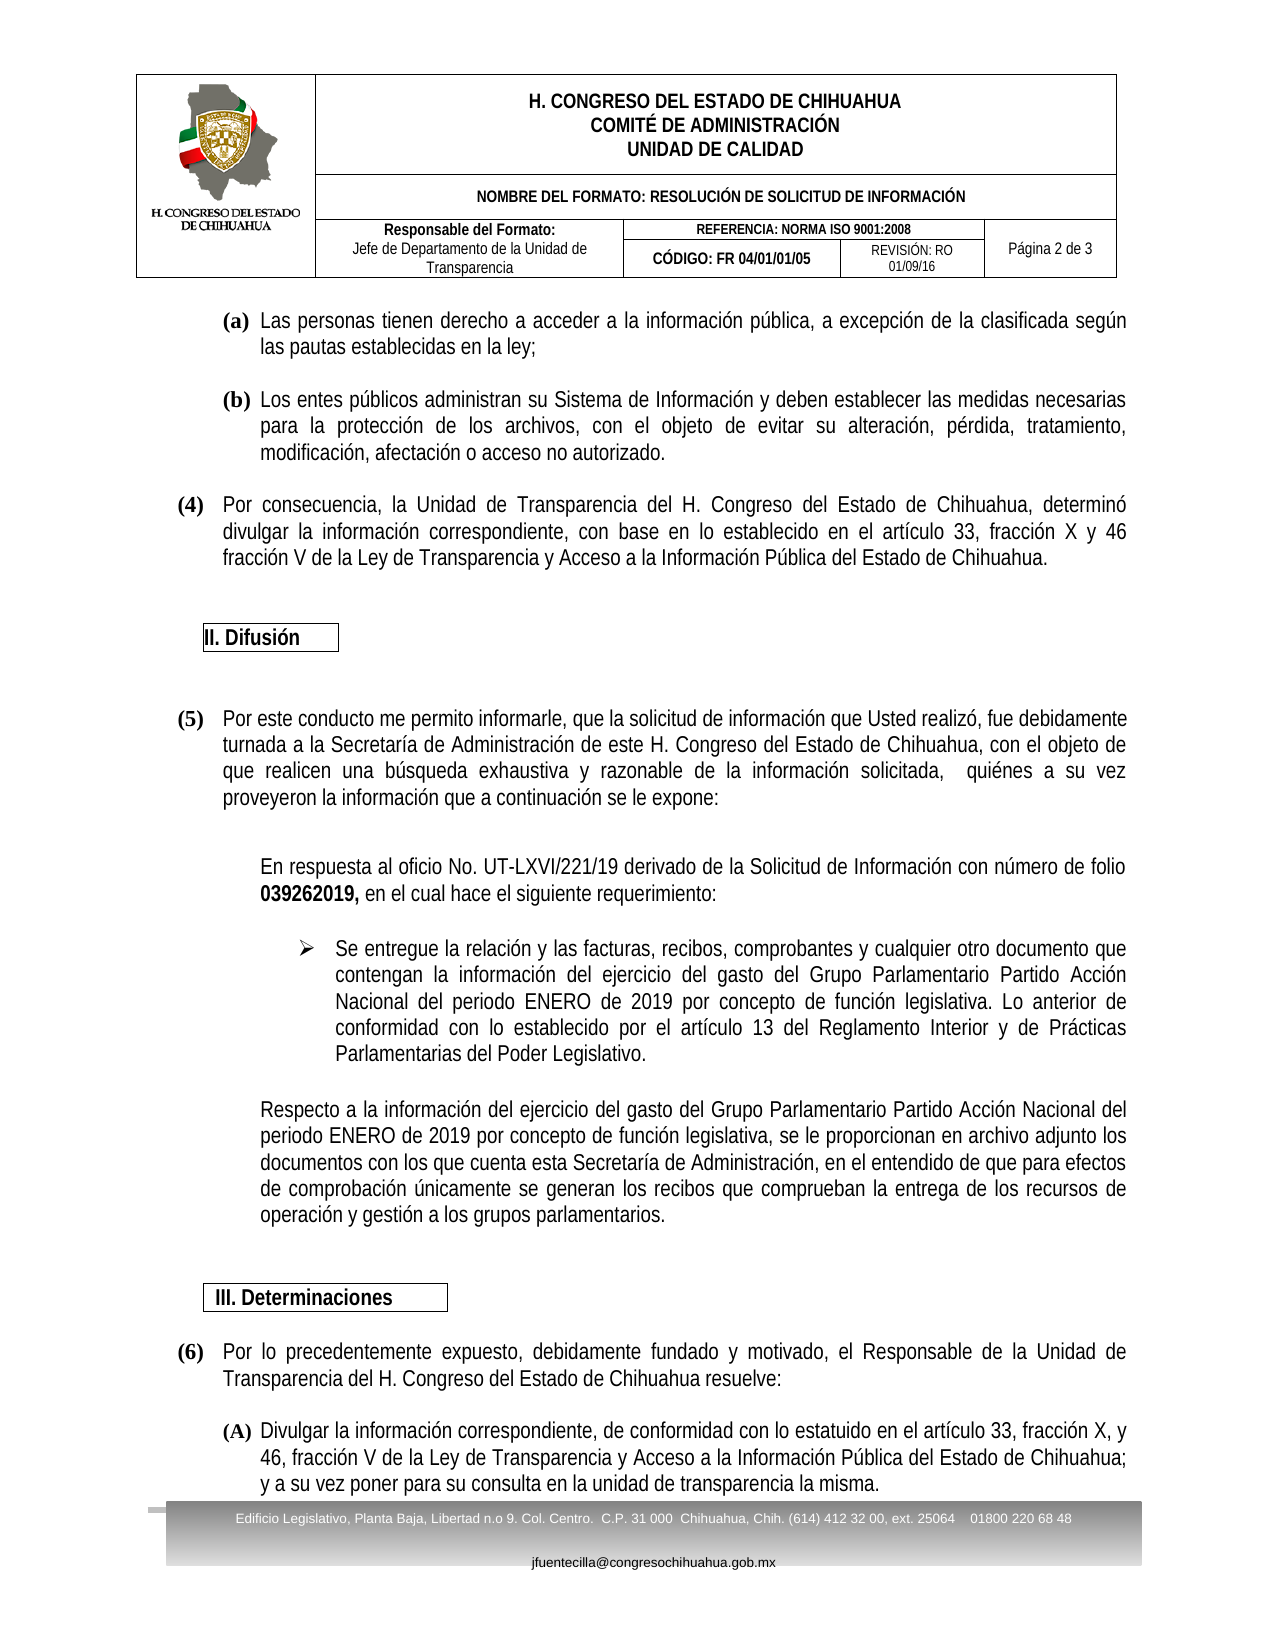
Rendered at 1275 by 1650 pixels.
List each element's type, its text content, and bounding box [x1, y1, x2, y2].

text Respecto a la información del ejercicio del gasto del Grupo Parlamentario Partido Acción Nacional del periodo ENERO de 2019 por concepto de función legislativa, se le proporcionan en archivo adjunto los documentos con los que cuenta esta Secretaría de Administración, en el entendido de que para efectos de comprobación únicamente se generan los recibos que comprueban la entrega de los recursos de operación y gestión a los grupos parlamentarios. [260, 1096, 1127, 1228]
list Por lo precedentemente expuesto, debidamente fundado y motivado, el Responsable de la Unidad de Transparencia del H. Congreso del Estado de Chihuahua resuelve: [204, 1338, 1127, 1391]
text En respuesta al oficio No. UT-LXVI/221/19 derivado de la Solicitud de Información con número de folio 039262019, en el cual hace el siguiente requerimiento: [260, 853, 1127, 906]
picture [142, 75, 310, 242]
list Las personas tienen derecho a acceder a la información pública, a excepción de la clasificada según las pautas establecidas en la ley; [223, 307, 1127, 359]
list Por consecuencia, la Unidad de Transparencia del H. Congreso del Estado de Chihuahua, determinó divulgar la información correspondiente, con base en lo establecido en el artículo 33, fracción X y 46 fracción V de la Ley de Transparencia y Acceso a la Información Pública del Estado de Chihuahua. [204, 491, 1127, 571]
list Se entregue la relación y las facturas, recibos, comprobantes y cualquier otro documento que contengan la información del ejercicio del gasto del Grupo Parlamentario Partido Acción Nacional del periodo ENERO de 2019 por concepto de función legislativa. Lo anterior de conformidad con lo establecido por el artículo 13 del Reglamento Interior y de Prácticas Parlamentarias del Poder Legislativo. [298, 935, 1127, 1067]
table_header II. Difusión [204, 624, 338, 651]
table_header III. Determinaciones [204, 1284, 447, 1311]
list Los entes públicos administran su Sistema de Información y deben establecer las medidas necesarias para la protección de los archivos, con el objeto de evitar su alteración, pérdida, tratamiento, modificación, afectación o acceso no autorizado. [223, 386, 1127, 465]
list Por este conducto me permito informarle, que la solicitud de información que Usted realizó, fue debidamente turnada a la Secretaría de Administración de este H. Congreso del Estado de Chihuahua, con el objeto de que realicen una búsqueda exhaustiva y razonable de la información solicitada, quiénes a su vez proveyeron la información que a continuación se le expone: [204, 704, 1127, 810]
list Divulgar la información correspondiente, de conformidad con lo estatuido en el artículo 33, fracción X, y 46, fracción V de la Ley de Transparencia y Acceso a la Información Pública del Estado de Chihuahua; y a su vez poner para su consulta en la unidad de transparencia la misma. [223, 1417, 1127, 1496]
